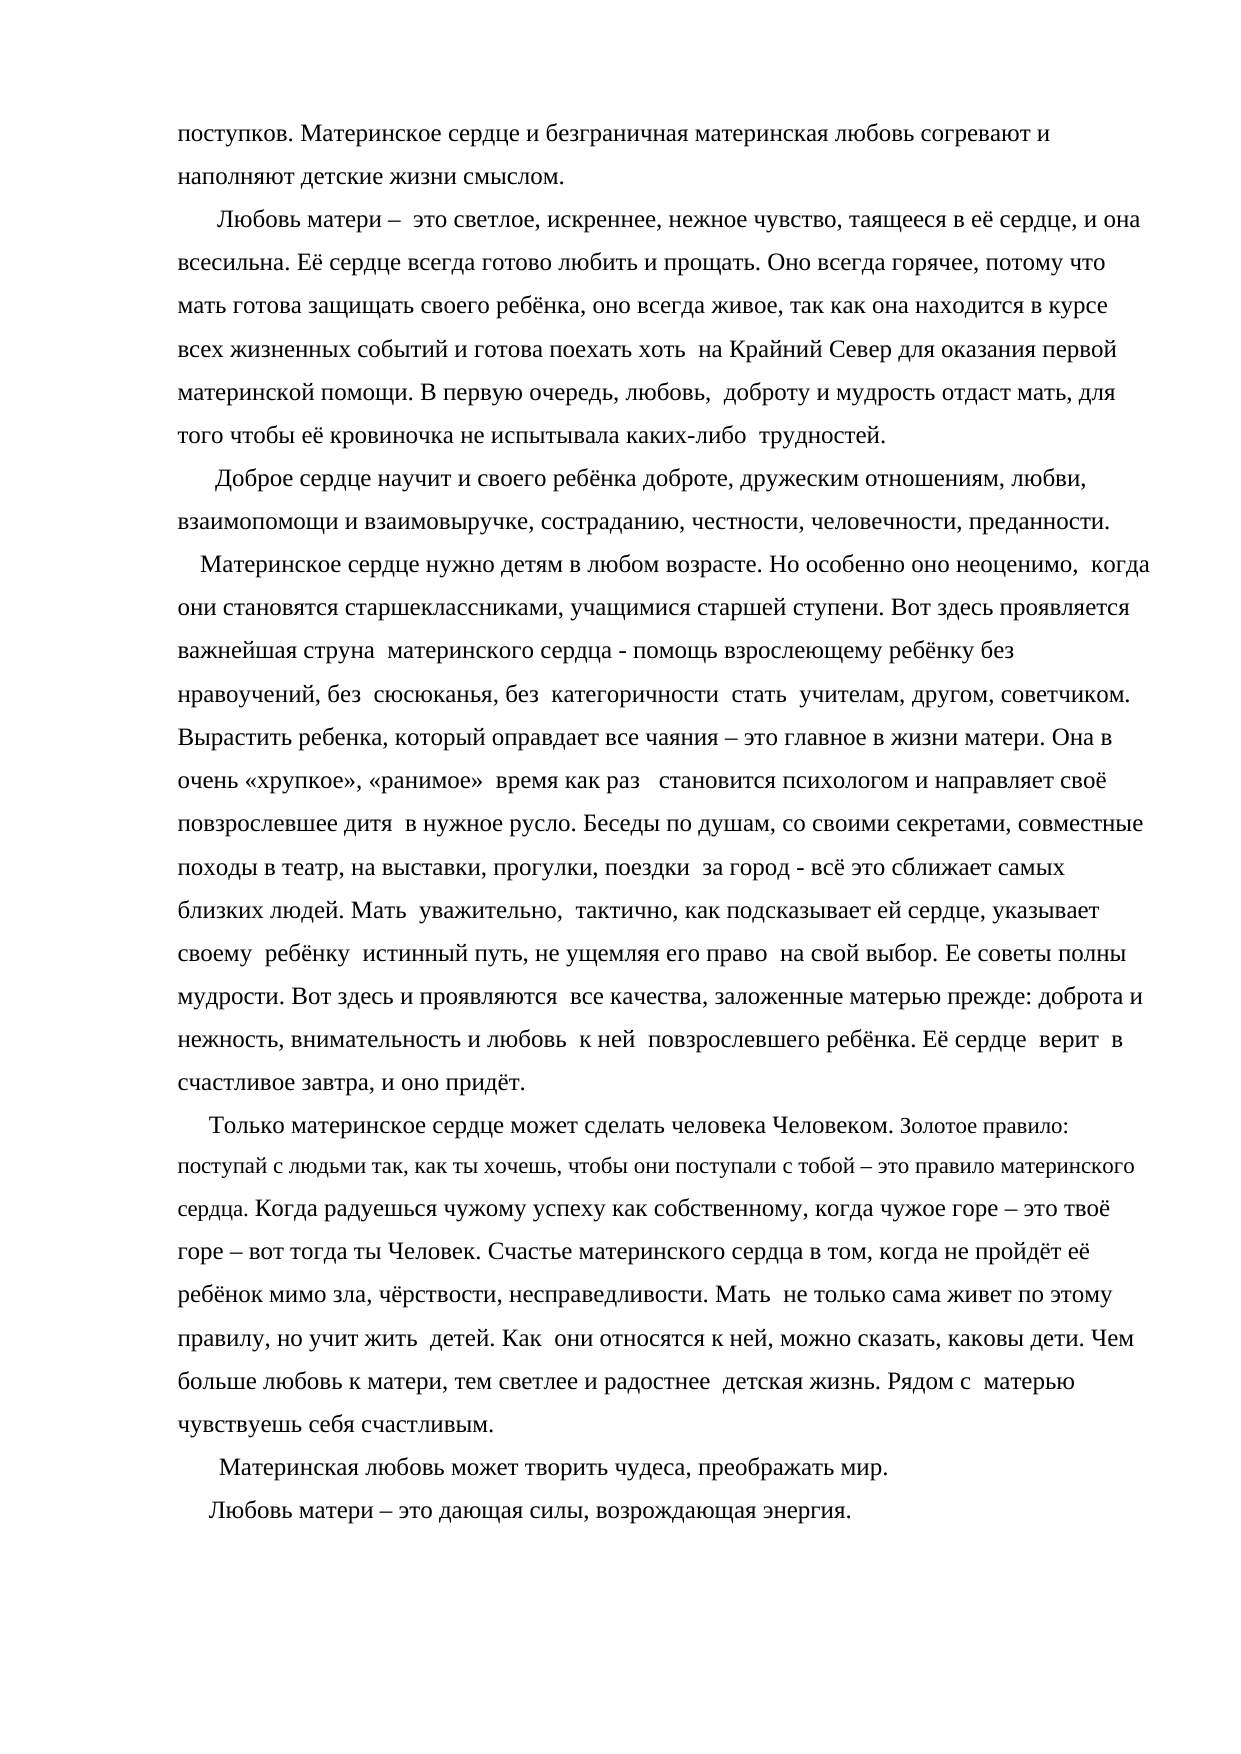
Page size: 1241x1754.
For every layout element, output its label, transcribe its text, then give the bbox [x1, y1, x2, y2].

text Любовь матери – это светлое, искреннее, нежное чувство, таящееся в её сердце, и она всесильна. Её сердце всегда готово любить и прощать. Оно всегда горячее, потому что мать готова защищать своего ребёнка, оно всегда живое, так как она находится в курсе всех жизненных событий и готова поехать хоть на Крайний Север для оказания первой материнской помощи. В первую очередь, любовь, доброту и мудрость отдаст мать, для того чтобы её кровиночка не испытывала каких-либо трудностей. [177, 204, 1152, 449]
text поступков. Материнское сердце и безграничная материнская любовь согревают и наполняют детские жизни смыслом. [177, 118, 1152, 190]
text Материнское сердце нужно детям в любом возрасте. Но особенно оно неоценимо, когда они становятся старшеклассниками, учащимися старшей ступени. Вот здесь проявляется важнейшая струна материнского сердца - помощь взрослеющему ребёнку без нравоучений, без сюсюканья, без категоричности стать учителам, другом, советчиком. Вырастить ребенка, который оправдает все чаяния – это главное в жизни матери. Она в очень «хрупкое», «ранимое» время как раз становится психологом и направляет своё повзрослевшее дитя в нужное русло. Беседы по душам, со своими секретами, совместные походы в театр, на выставки, прогулки, поездки за город - всё это сближает самых близких людей. Мать уважительно, тактично, как подсказывает ей сердце, указывает своему ребёнку истинный путь, не ущемляя его право на свой выбор. Ее советы полны мудрости. Вот здесь и проявляются все качества, заложенные матерью прежде: доброта и нежность, внимательность и любовь к ней повзрослевшего ребёнка. Её сердце верит в счастливое завтра, и оно придёт. [177, 549, 1152, 1096]
text Доброе сердце научит и своего ребёнка доброте, дружеским отношениям, любви, взаимопомощи и взаимовыручке, состраданию, честности, человечности, преданности. [177, 463, 1152, 535]
text Любовь матери – это дающая силы, возрождающая энергия. [177, 1495, 1152, 1524]
text Только материнское сердце может сделать человека Человеком. Золотое правило: поступай с людьми так, как ты хочешь, чтобы они поступали с тобой – это правило материнского сердца. Когда радуешься чужому успеху как собственному, когда чужое горе – это твоё горе – вот тогда ты Человек. Счастье материнского сердца в том, когда не пройдёт её ребёнок мимо зла, чёрствости, несправедливости. Мать не только сама живет по этому правилу, но учит жить детей. Как они относятся к ней, можно сказать, каковы дети. Чем больше любовь к матери, тем светлее и радостнее детская жизнь. Рядом с матерью чувствуешь себя счастливым. [177, 1111, 1152, 1438]
text Материнская любовь может творить чудеса, преображать мир. [177, 1452, 1152, 1481]
